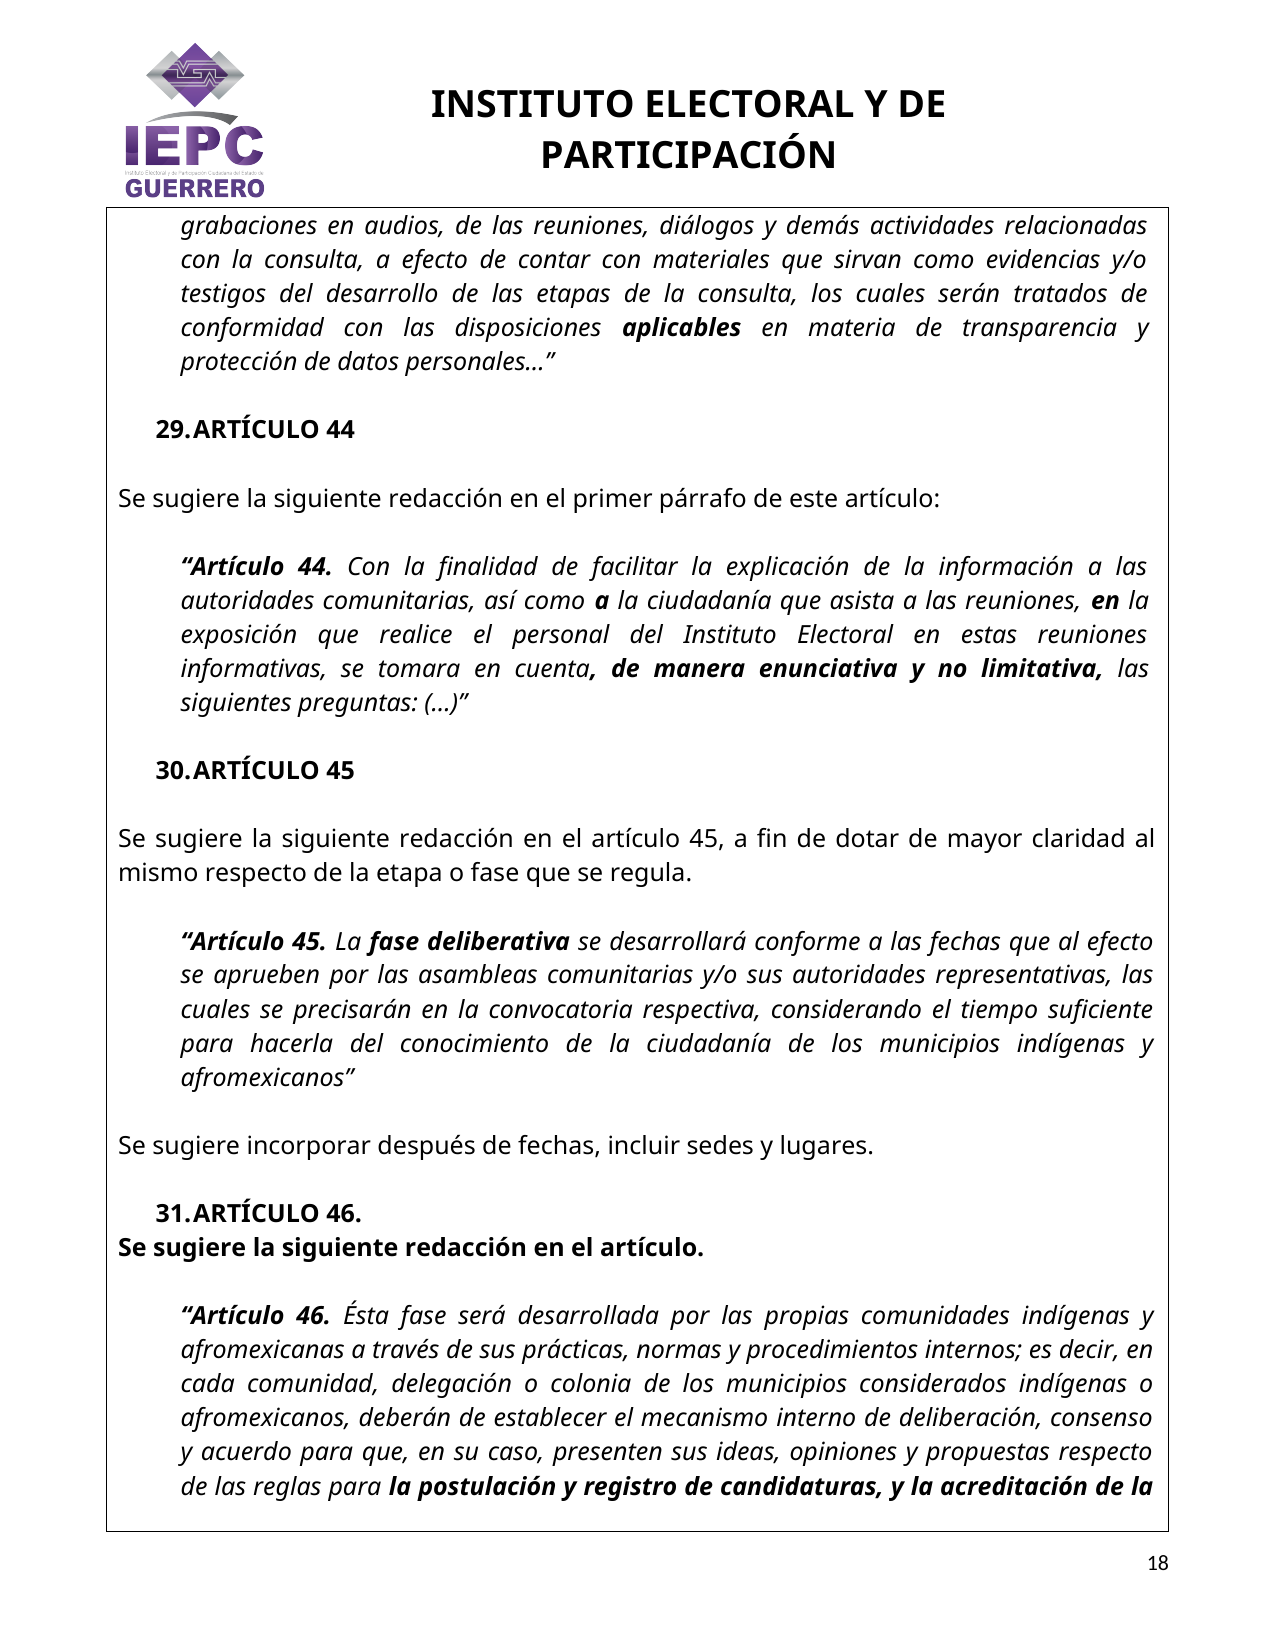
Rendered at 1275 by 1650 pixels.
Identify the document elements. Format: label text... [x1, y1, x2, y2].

picture [117, 36, 272, 204]
